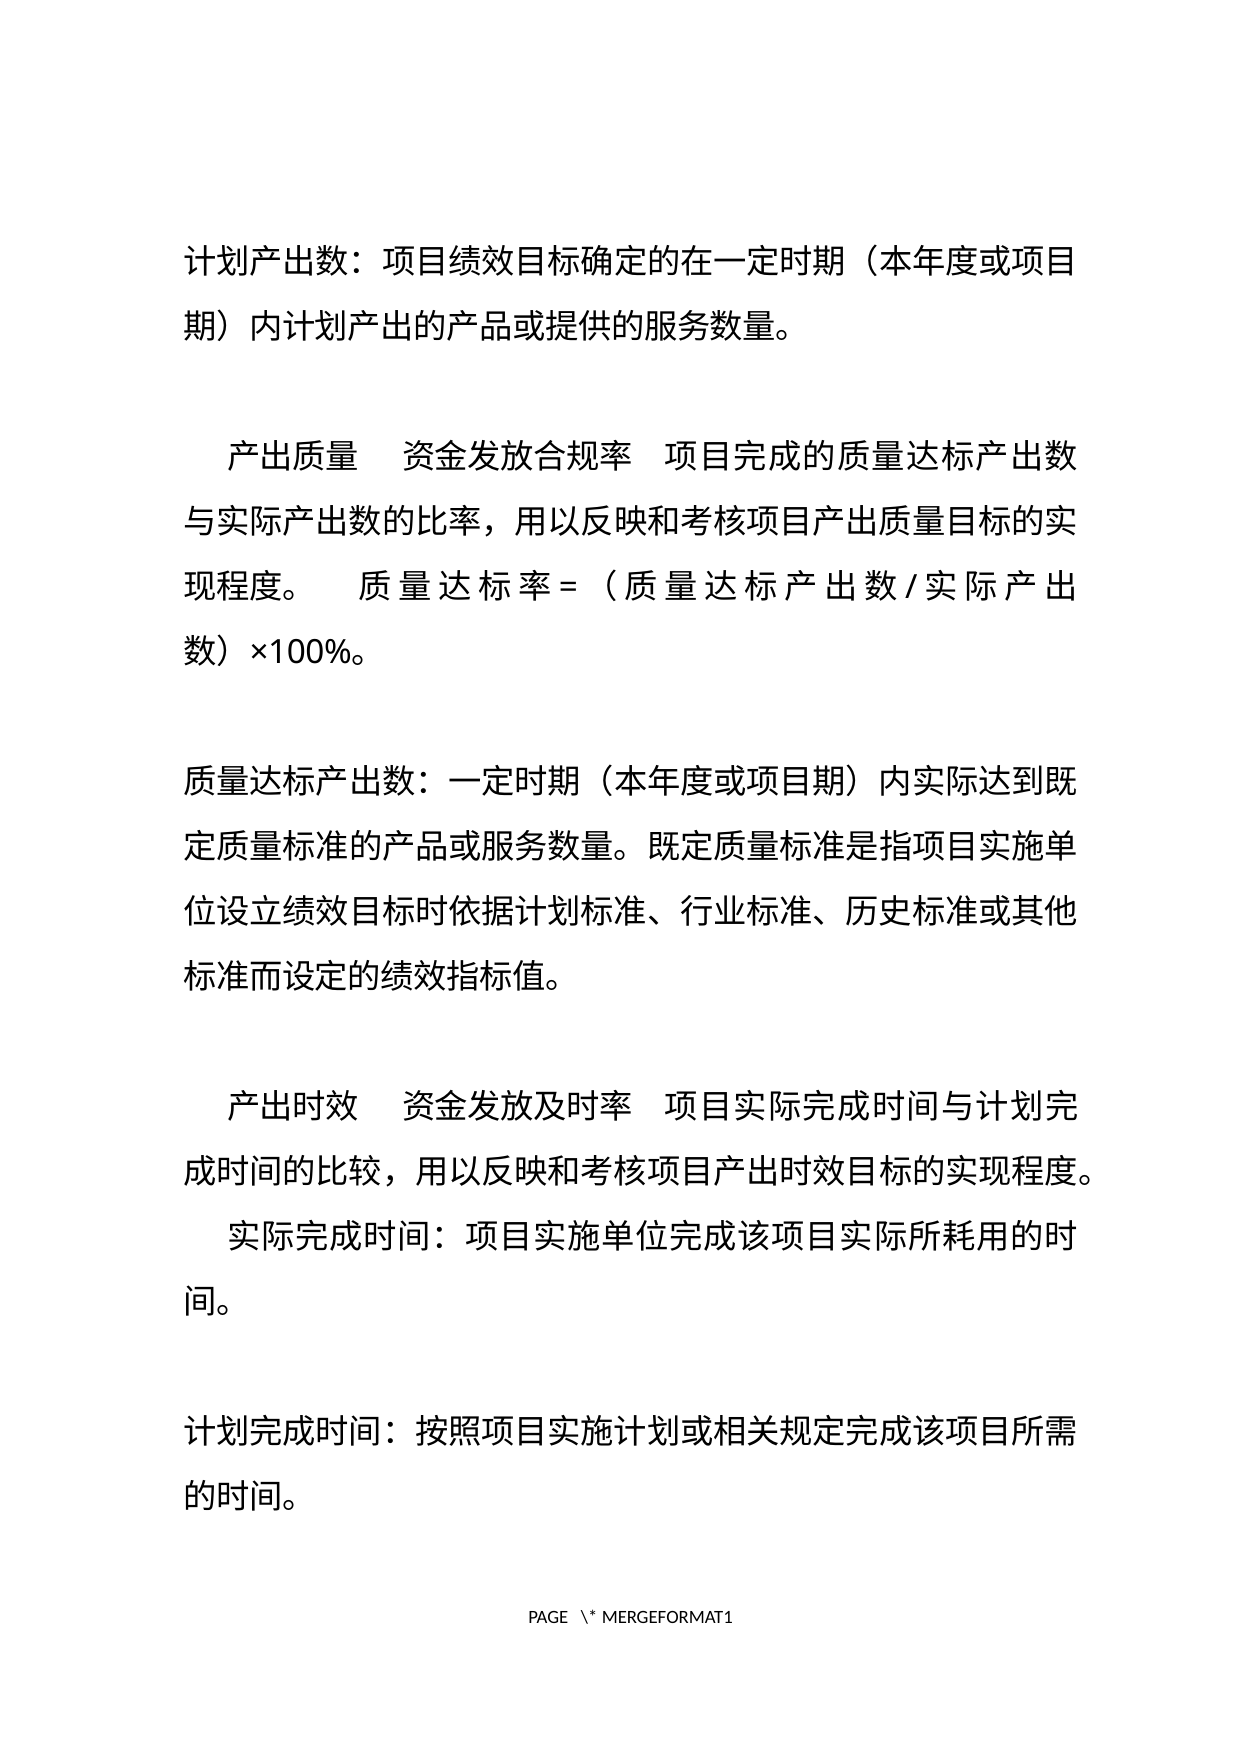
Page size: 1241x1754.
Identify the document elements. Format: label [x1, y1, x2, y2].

text [183, 162, 1078, 1527]
